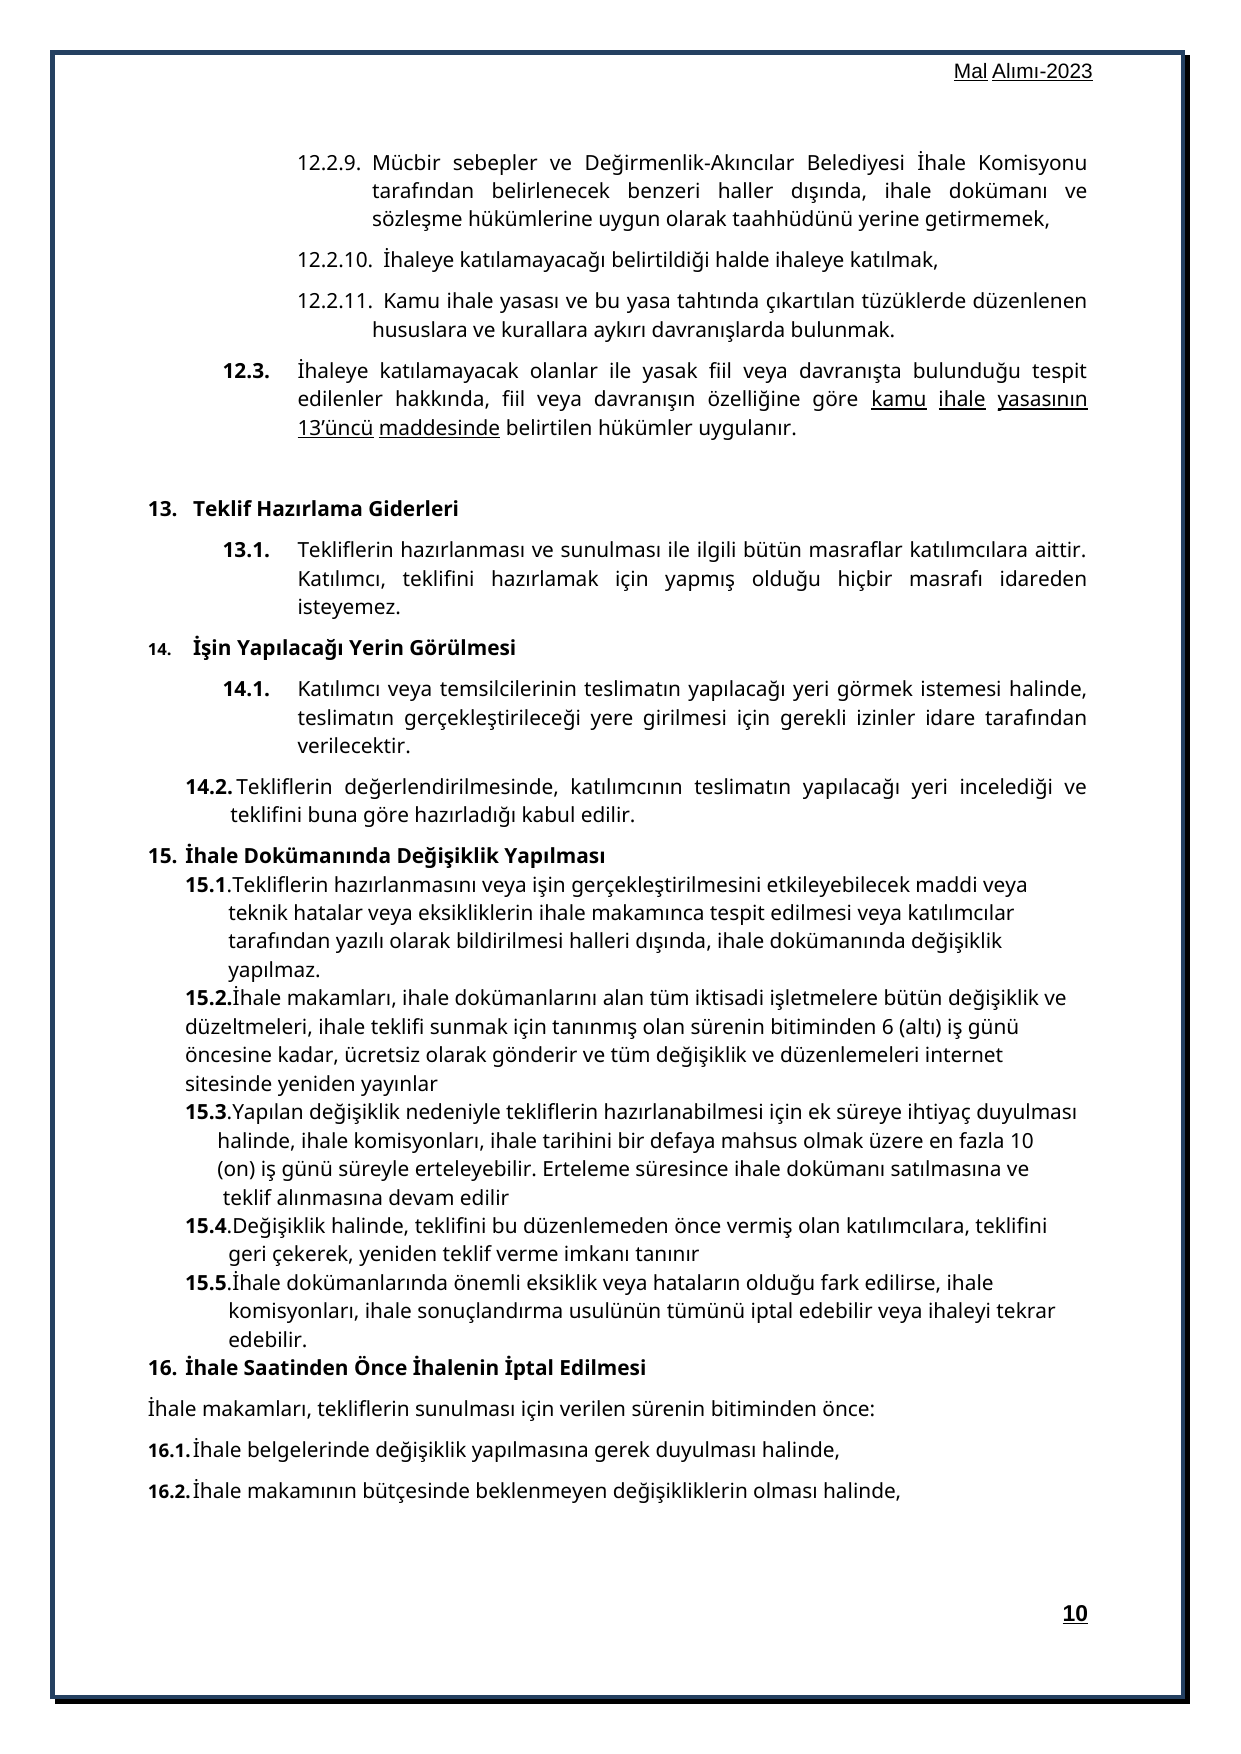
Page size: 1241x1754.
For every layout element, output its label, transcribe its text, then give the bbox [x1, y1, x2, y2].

text 15.4.Değişiklik halinde, teklifini bu düzenlemeden önce vermiş olan katılımcılara, teklifini [185, 1211, 1088, 1239]
text düzeltmeleri, ihale teklifi sunmak için tanınmış olan sürenin bitiminden 6 (altı) iş günü [185, 1012, 1088, 1040]
list Katılımcı veya temsilcilerinin teslimatın yapılacağı yeri görmek istemesi halinde, teslimatın gerçekleştirileceği yere girilmesi için gerekli izinler idare tarafından verilecektir. [222, 674, 1088, 759]
list İhaleye katılamayacak olanlar ile yasak fiil veya davranışta bulunduğu tespit edilenler hakkında, fiil veya davranışın özelliğine göre kamu ihale yasasının 13’üncü maddesinde belirtilen hükümler uygulanır. [222, 356, 1088, 441]
text sitesinde yeniden yayınlar [185, 1069, 1088, 1097]
list İhaleye katılamayacağı belirtildiği halde ihaleye katılmak, [297, 245, 1088, 274]
text yapılmaz. [185, 955, 1088, 983]
text öncesine kadar, ücretsiz olarak gönderir ve tüm değişiklik ve düzenlemeleri internet [185, 1040, 1088, 1069]
text halinde, ihale komisyonları, ihale tarihini bir defaya mahsus olmak üzere en fazla 10 [185, 1126, 1088, 1154]
text teknik hatalar veya eksikliklerin ihale makamınca tespit edilmesi veya katılımcılar [185, 898, 1088, 927]
list Tekliflerin hazırlanması ve sunulması ile ilgili bütün masraflar katılımcılara aittir. Katılımcı, teklifini hazırlamak için yapmış olduğu hiçbir masrafı idareden isteyemez. [222, 535, 1088, 621]
list İhale Dokümanında Değişiklik Yapılması [148, 841, 1088, 870]
list İhale makamının bütçesinde beklenmeyen değişikliklerin olması halinde, [148, 1476, 1088, 1504]
text 15.1.Tekliflerin hazırlanmasını veya işin gerçekleştirilmesini etkileyebilecek maddi veya [185, 870, 1088, 898]
list Teklif Hazırlama Giderleri [148, 494, 1088, 523]
list Tekliflerin değerlendirilmesinde, katılımcının teslimatın yapılacağı yeri incelediği ve teklifini buna göre hazırladığı kabul edilir. [185, 772, 1088, 829]
text teklif alınmasına devam edilir [185, 1183, 1088, 1211]
text komisyonları, ihale sonuçlandırma usulünün tümünü iptal edebilir veya ihaleyi tekrar [185, 1296, 1088, 1325]
text (on) iş günü süreyle erteleyebilir. Erteleme süresince ihale dokümanı satılmasına ve [185, 1154, 1088, 1183]
list İşin Yapılacağı Yerin Görülmesi [148, 633, 1088, 662]
text 15.3.Yapılan değişiklik nedeniyle tekliflerin hazırlanabilmesi için ek süreye ihtiyaç duyulması [185, 1097, 1088, 1126]
text edebilir. [185, 1325, 1088, 1353]
list Mücbir sebepler ve Değirmenlik-Akıncılar Belediyesi İhale Komisyonu tarafından belirlenecek benzeri haller dışında, ihale dokümanı ve sözleşme hükümlerine uygun olarak taahhüdünü yerine getirmemek, [297, 148, 1088, 233]
text geri çekerek, yeniden teklif verme imkanı tanınır [185, 1239, 1088, 1268]
list Kamu ihale yasası ve bu yasa tahtında çıkartılan tüzüklerde düzenlenen hususlara ve kurallara aykırı davranışlarda bulunmak. [297, 286, 1088, 343]
list İhale belgelerinde değişiklik yapılmasına gerek duyulması halinde, [148, 1435, 1088, 1463]
text 15.2.İhale makamları, ihale dokümanlarını alan tüm iktisadi işletmelere bütün değişiklik ve [185, 983, 1088, 1012]
text 15.5.İhale dokümanlarında önemli eksiklik veya hataların olduğu fark edilirse, ihale [185, 1268, 1088, 1296]
text tarafından yazılı olarak bildirilmesi halleri dışında, ihale dokümanında değişiklik [185, 927, 1088, 955]
text İhale makamları, tekliflerin sunulması için verilen sürenin bitiminden önce: [148, 1394, 1088, 1423]
list İhale Saatinden Önce İhalenin İptal Edilmesi [148, 1353, 1088, 1382]
